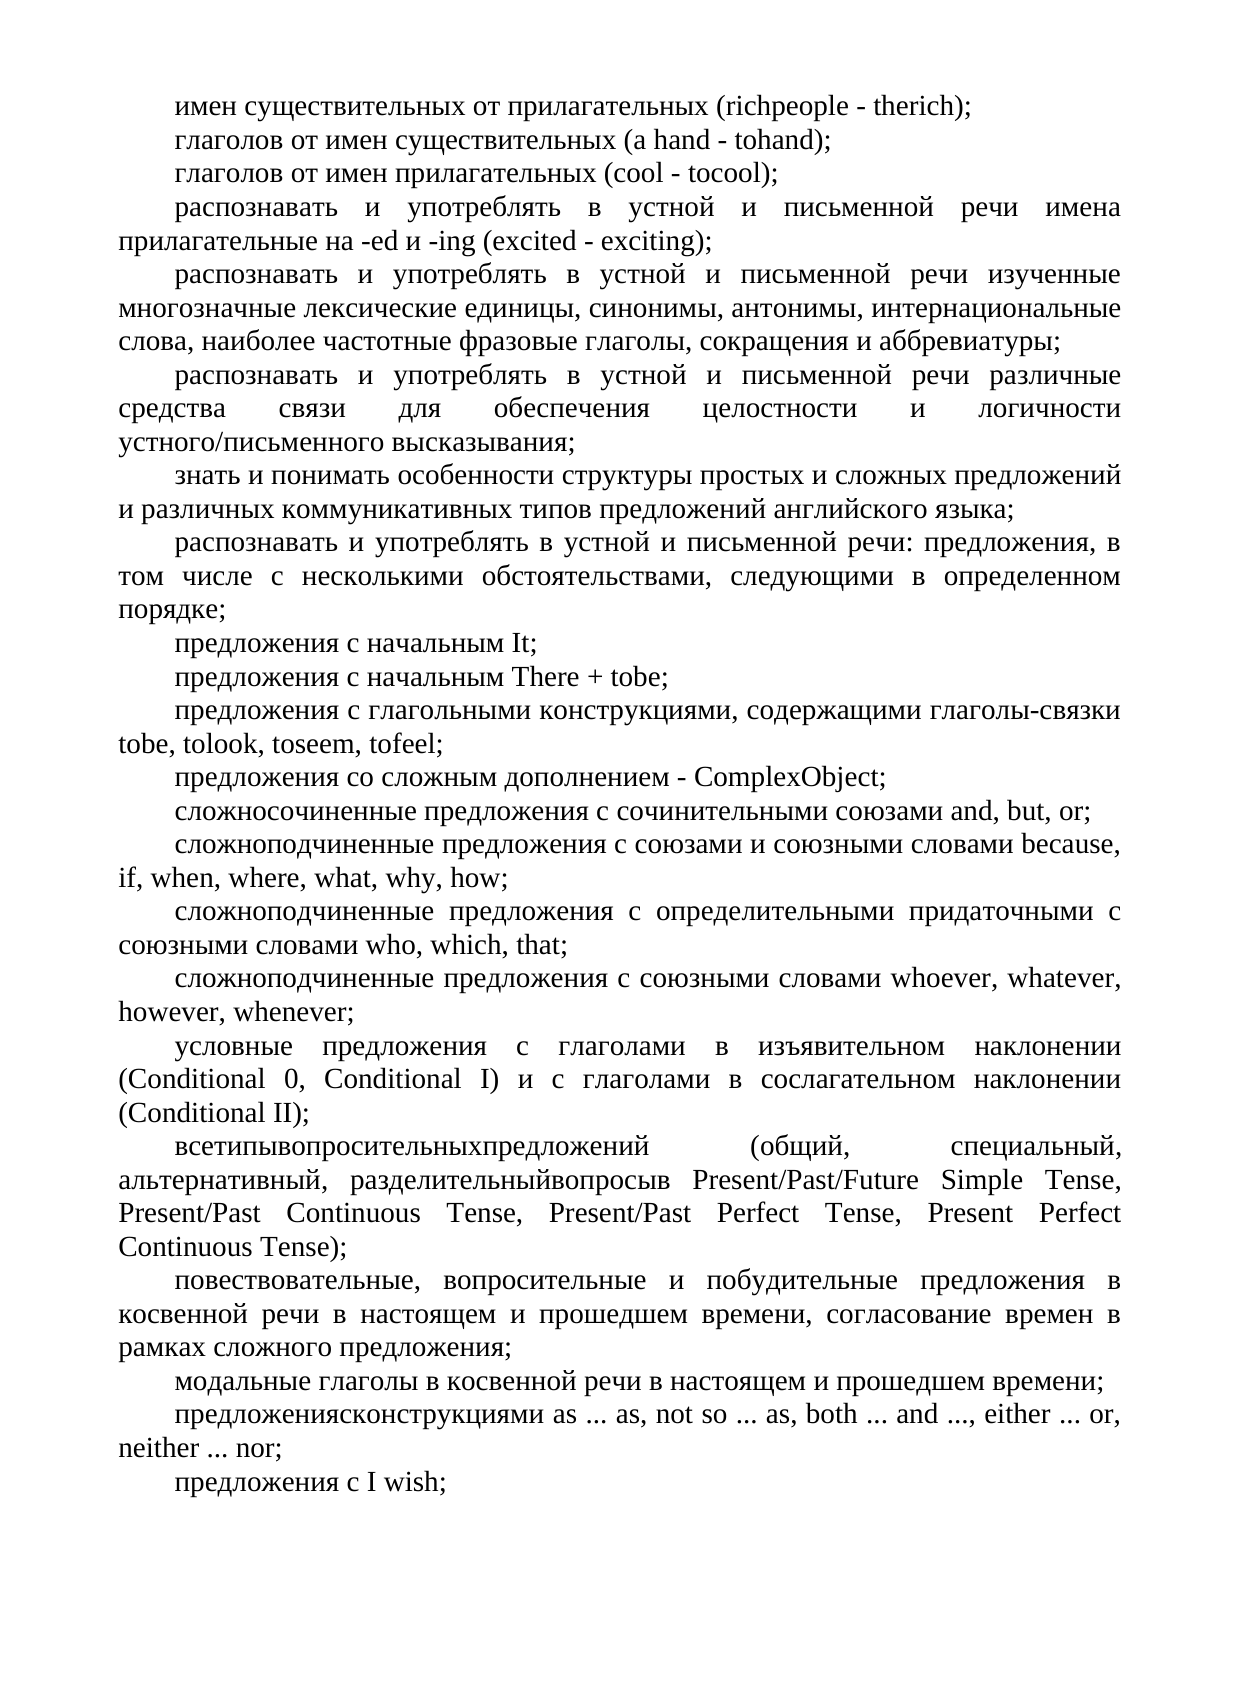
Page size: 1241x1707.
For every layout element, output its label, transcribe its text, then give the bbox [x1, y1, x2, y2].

text сложноподчиненные предложения с союзами и союзными словами because, if, when, where, what, why, how; [118, 826, 1122, 893]
text предложения с начальным There + tobe; [118, 659, 1122, 692]
text предложения с начальным It; [118, 625, 1122, 659]
text распознавать и употреблять в устной и письменной речи различные средства связи для обеспечения целостности и логичности устного/письменного высказывания; [118, 357, 1122, 457]
text модальные глаголы в косвенной речи в настоящем и прошедшем времени; [118, 1363, 1122, 1397]
text сложноподчиненные предложения с определительными придаточными с союзными словами who, which, that; [118, 893, 1122, 961]
text всетипывопросительныхпредложений (общий, специальный, альтернативный, разделительныйвопросыв Present/Past/Future Simple Tense, Present/Past Continuous Tense, Present/Past Perfect Tense, Present Perfect Continuous Tense); [118, 1128, 1122, 1262]
text предложения с глагольными конструкциями, содержащими глаголы-связки tobe, tolook, toseem, tofeel; [118, 692, 1122, 759]
text глаголов от имен прилагательных (cool - tocool); [118, 156, 1122, 189]
text предложения с I wish; [118, 1464, 1122, 1497]
text глаголов от имен существительных (a hand - tohand); [118, 122, 1122, 156]
text знать и понимать особенности структуры простых и сложных предложений и различных коммуникативных типов предложений английского языка; [118, 457, 1122, 524]
text распознавать и употреблять в устной и письменной речи имена прилагательные на -ed и -ing (excited - exciting); [118, 189, 1122, 256]
text повествовательные, вопросительные и побудительные предложения в косвенной речи в настоящем и прошедшем времени, согласование времен в рамках сложного предложения; [118, 1262, 1122, 1363]
text сложноподчиненные предложения с союзными словами whoever, whatever, however, whenever; [118, 961, 1122, 1028]
text предложениясконструкциями as ... as, not so ... as, both ... and ..., either ... or, neither ... nor; [118, 1397, 1122, 1464]
text предложения со сложным дополнением - ComplexObject; [118, 759, 1122, 793]
text имен существительных от прилагательных (richpeople - therich); [118, 88, 1122, 122]
text условные предложения с глаголами в изъявительном наклонении (Conditional 0, Conditional I) и с глаголами в сослагательном наклонении (Conditional II); [118, 1028, 1122, 1128]
text сложносочиненные предложения с сочинительными союзами and, but, or; [118, 793, 1122, 826]
text распознавать и употреблять в устной и письменной речи: предложения, в том числе с несколькими обстоятельствами, следующими в определенном порядке; [118, 524, 1122, 625]
text распознавать и употреблять в устной и письменной речи изученные многозначные лексические единицы, синонимы, антонимы, интернациональные слова, наиболее частотные фразовые глаголы, сокращения и аббревиатуры; [118, 256, 1122, 357]
